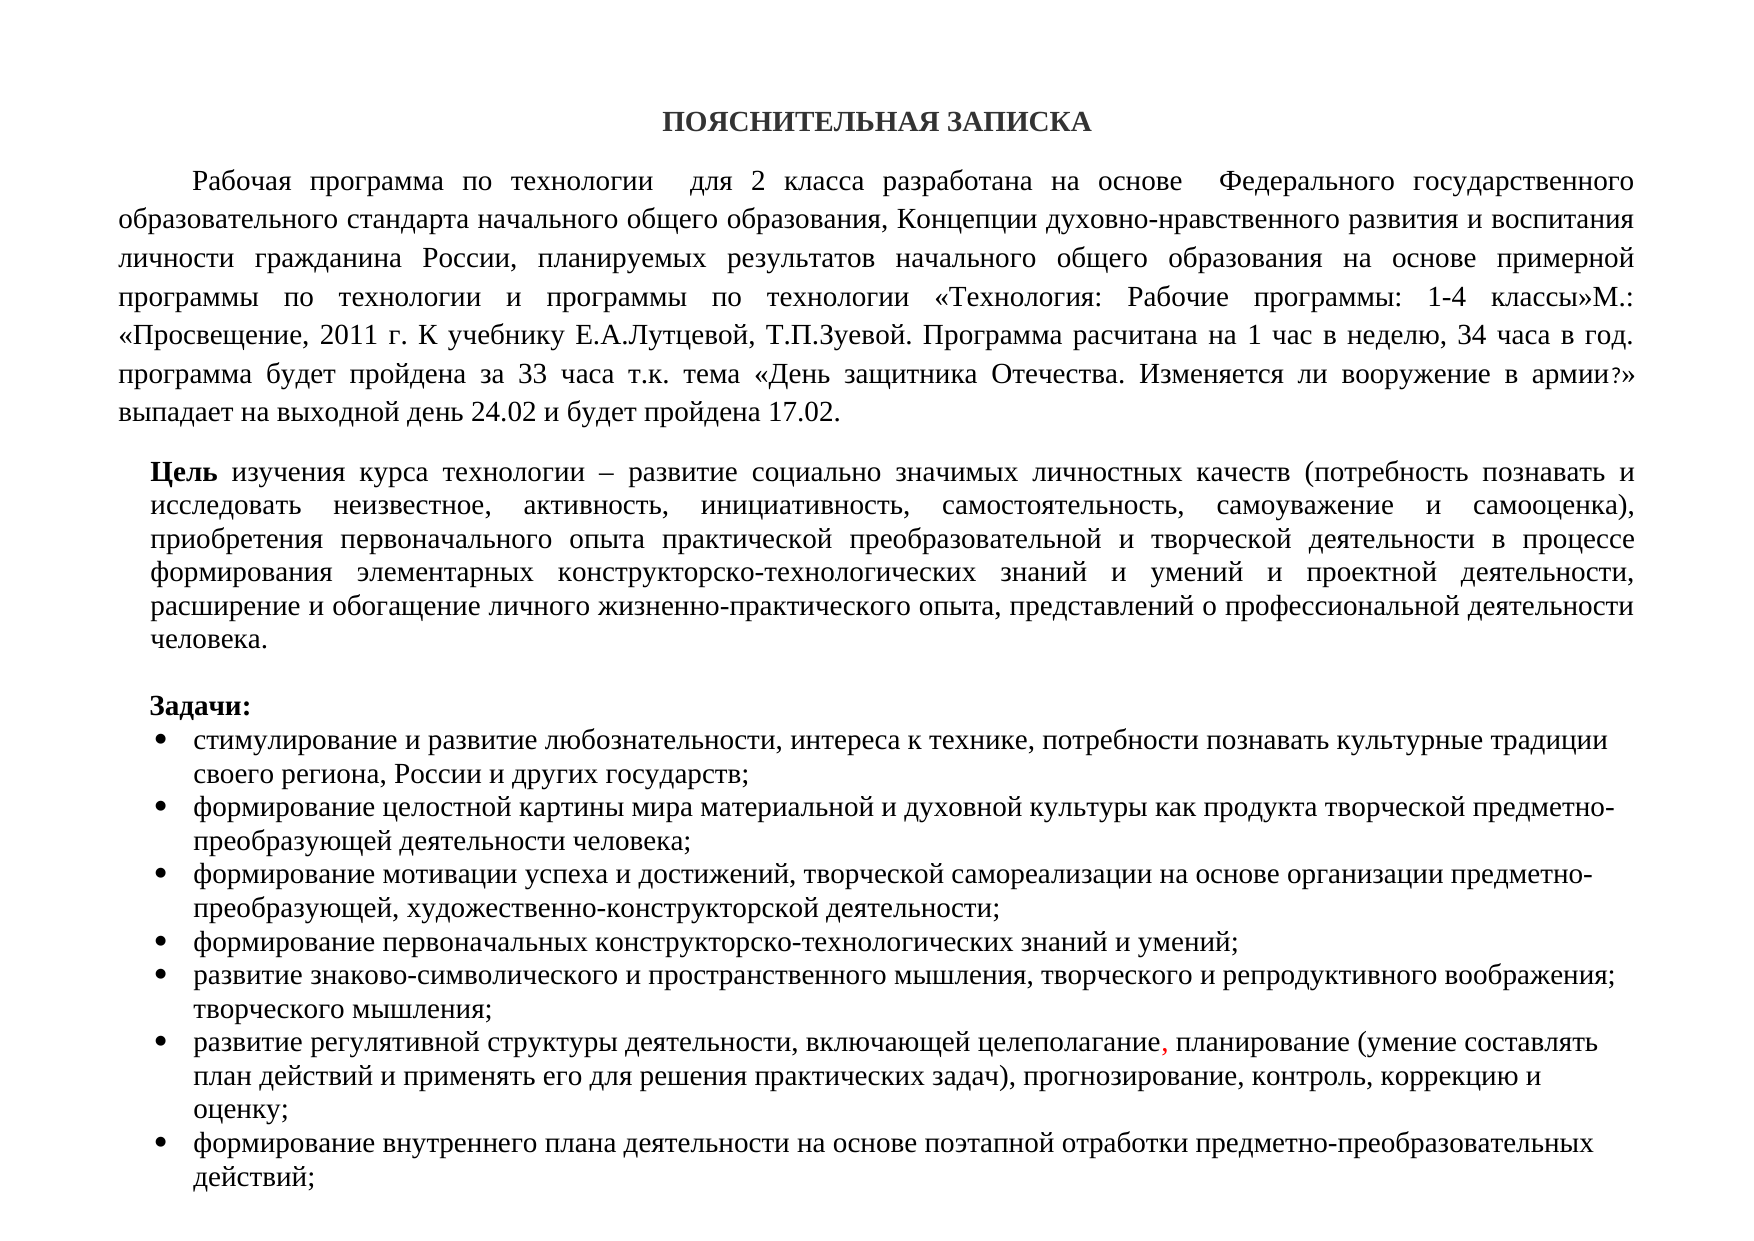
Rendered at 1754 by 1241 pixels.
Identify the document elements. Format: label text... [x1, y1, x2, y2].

text Рабочая программа по технологии для 2 класса разработана на основе Федерального государственного образовательного стандарта начального общего образования, Концепции духовно-нравственного развития и воспитания личности гражданина России, планируемых результатов начального общего образования на основе примерной программы по технологии и программы по технологии «Технология: Рабочие программы: 1-4 классы»М.: «Просвещение, 2011 г. К учебнику Е.А.Лутцевой, Т.П.Зуевой. Программа расчитана на 1 час в неделю, 34 часа в год. программа будет пройдена за 33 часа т.к. тема «День защитника Отечества. Изменяется ли вооружение в армии?» выпадает на выходной день 24.02 и будет пройдена 17.02. [118, 163, 1636, 428]
list формирование первоначальных конструкторско-технологических знаний и умений; [156, 924, 1636, 957]
list стимулирование и развитие любознательности, интереса к технике, потребности познавать культурные традиции своего региона, России и других государств; [156, 722, 1636, 789]
list формирование внутреннего плана деятельности на основе поэтапной отработки предметно-преобразовательных действий; [156, 1125, 1636, 1192]
text ПОЯСНИТЕЛЬНАЯ ЗАПИСКА [118, 104, 1636, 137]
list развитие знаково-символического и пространственного мышления, творческого и репродуктивного воображения; творческого мышления; [156, 957, 1636, 1024]
list формирование целостной картины мира материальной и духовной культуры как продукта творческой предметно-преобразующей деятельности человека; [156, 789, 1636, 856]
list формирование мотивации успеха и достижений, творческой самореализации на основе организации предметно-преобразующей, художественно-конструкторской деятельности; [156, 856, 1636, 924]
text Цель изучения курса технологии – развитие социально значимых личностных качеств (потребность познавать и исследовать неизвестное, активность, инициативность, самостоятельность, самоуважение и самооценка), приобретения первоначального опыта практической преобразовательной и творческой деятельности в процессе формирования элементарных конструкторско-технологических знаний и умений и проектной деятельности, расширение и обогащение личного жизненно-практического опыта, представлений о профессиональной деятельности человека. [150, 454, 1636, 655]
text Задачи: [118, 688, 1636, 722]
list развитие регулятивной структуры деятельности, включающей целеполагание, планирование (умение составлять план действий и применять его для решения практических задач), прогнозирование, контроль, коррекцию и оценку; [156, 1024, 1636, 1125]
